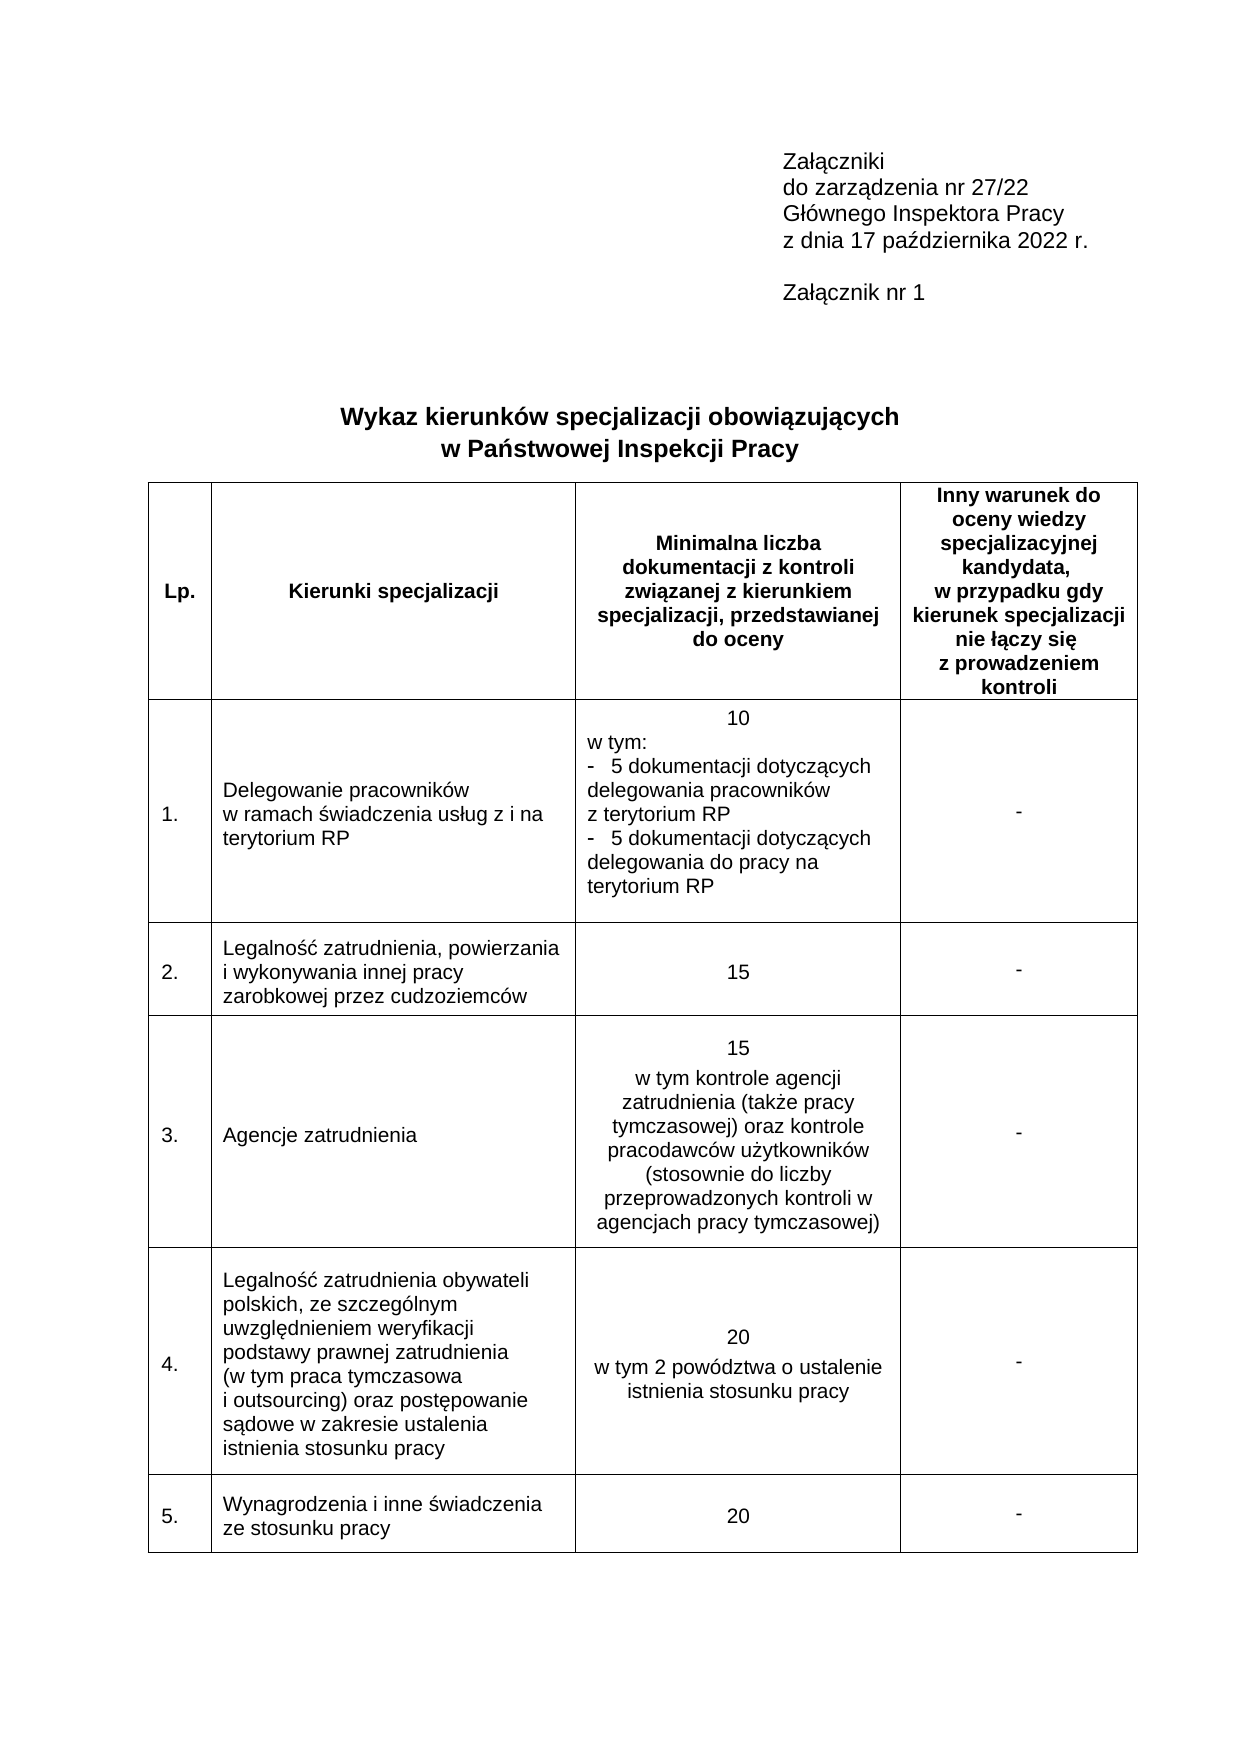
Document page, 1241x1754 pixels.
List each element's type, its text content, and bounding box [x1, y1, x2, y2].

text Głównego Inspektora Pracy [148, 200, 1093, 227]
table_header Minimalna liczba dokumentacji z kontroli związanej z kierunkiem specjalizacji, przedstawianej do oceny [576, 483, 900, 699]
table_cell [149, 923, 211, 1015]
text Załączniki [148, 148, 1093, 174]
table_header Lp. [149, 483, 211, 699]
table_cell 20 [576, 1475, 900, 1552]
table_cell [149, 700, 211, 922]
table_header Kierunki specjalizacji [212, 483, 575, 699]
table_cell [149, 1248, 211, 1474]
table_cell Legalność zatrudnienia, powierzania i wykonywania innej pracy zarobkowej przez cudzoziemców [212, 923, 575, 1015]
table_cell Agencje zatrudnienia [212, 1016, 575, 1247]
table_cell Wynagrodzenia i inne świadczenia ze stosunku pracy [212, 1475, 575, 1552]
table_header Inny warunek do oceny wiedzy specjalizacyjnej kandydata, w przypadku gdy kierunek specjalizacji nie łączy się z prowadzeniem kontroli [901, 483, 1137, 699]
text do zarządzenia nr 27/22 [148, 174, 1093, 200]
text z dnia 17 października 2022 r. [148, 227, 1093, 253]
table_cell 20 w tym 2 powództwa o ustalenie istnienia stosunku pracy [576, 1248, 900, 1474]
table_cell [149, 1475, 211, 1552]
table_cell 10 w tym: 5 dokumentacji dotyczących delegowania pracowników z terytorium RP 5 dokumentacji dotyczących delegowania do pracy na terytorium RP [576, 700, 900, 922]
table_cell - [901, 923, 1137, 1015]
table_cell [149, 1016, 211, 1247]
table_cell - [901, 1248, 1137, 1474]
text Załącznik nr 1 [148, 279, 1093, 306]
table_cell 15 [576, 923, 900, 1015]
table_cell - [901, 700, 1137, 922]
table_cell Delegowanie pracowników w ramach świadczenia usług z i na terytorium RP [212, 700, 575, 922]
table_cell - [901, 1475, 1137, 1552]
table_cell 15 w tym kontrole agencji zatrudnienia (także pracy tymczasowej) oraz kontrole pracodawców użytkowników (stosownie do liczby przeprowadzonych kontroli w agencjach pracy tymczasowej) [576, 1016, 900, 1247]
table_cell Legalność zatrudnienia obywateli polskich, ze szczególnym uwzględnieniem weryfikacji podstawy prawnej zatrudnienia (w tym praca tymczasowa i outsourcing) oraz postępowanie sądowe w zakresie ustalenia istnienia stosunku pracy [212, 1248, 575, 1474]
text Wykaz kierunków specjalizacji obowiązujących w Państwowej Inspekcji Pracy [148, 402, 1093, 462]
table_cell - [901, 1016, 1137, 1247]
